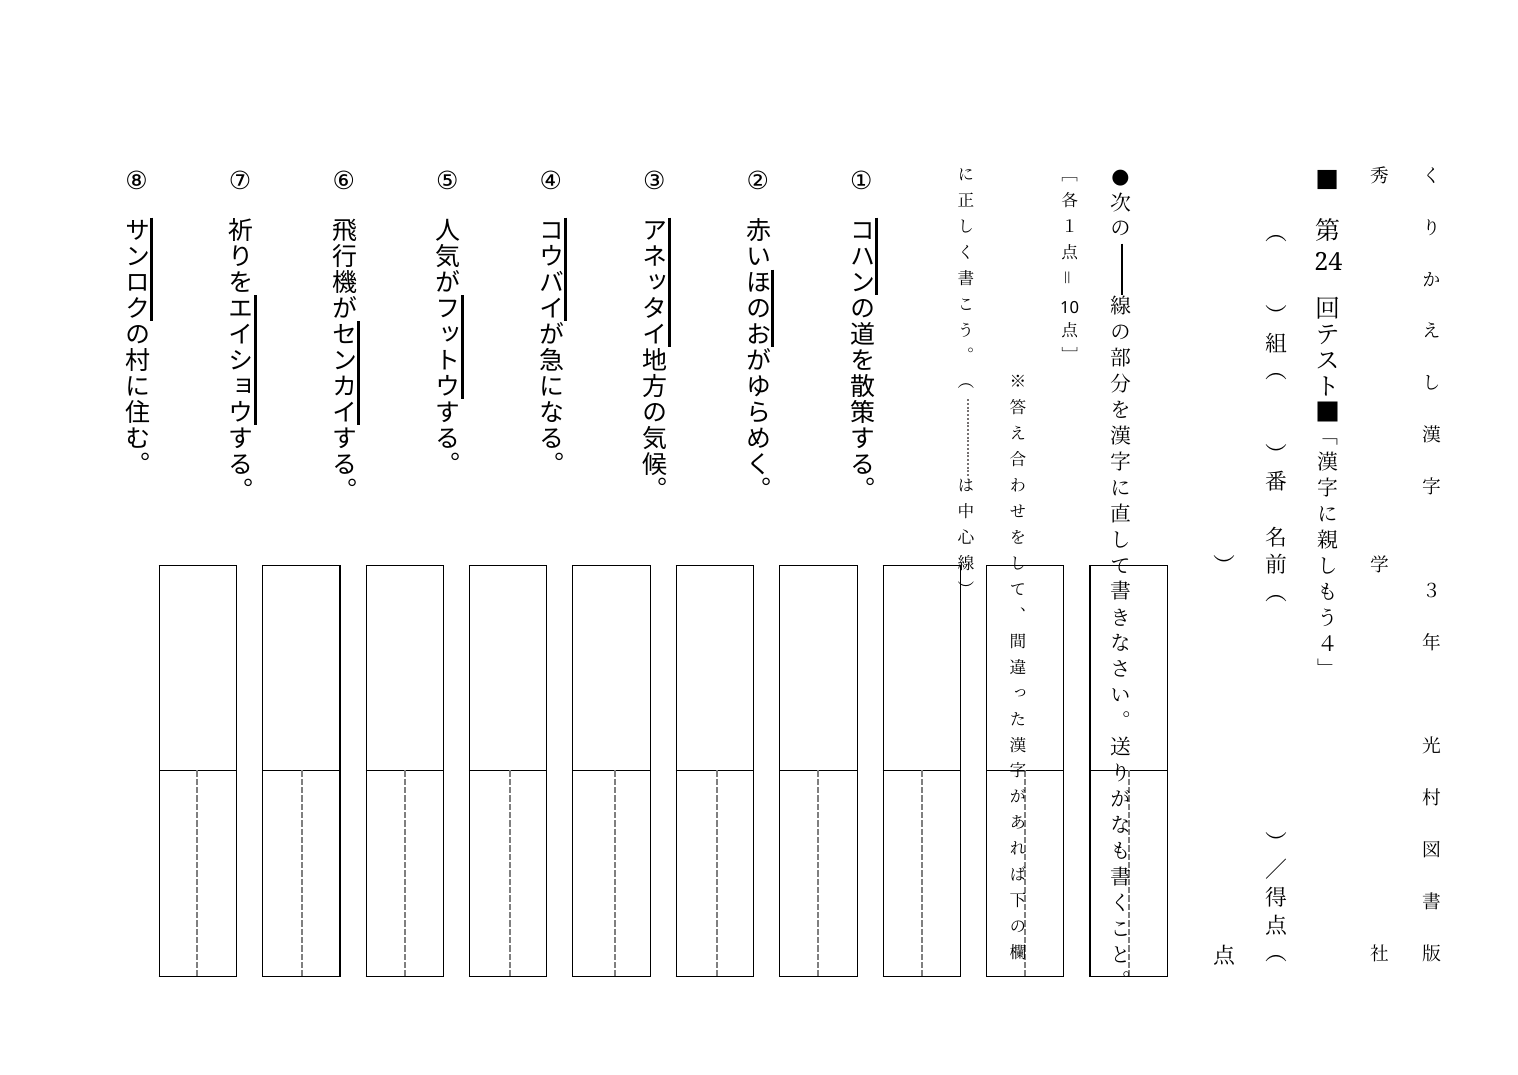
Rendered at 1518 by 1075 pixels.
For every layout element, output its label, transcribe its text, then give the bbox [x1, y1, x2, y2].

text ①コハンの道を散策する。 [836, 166, 888, 969]
text くりかえし漢字 ３年 光村図書版 秀学社 [1354, 166, 1458, 969]
text ⑦祈りをエイショウする。 [215, 166, 267, 969]
text ※答え合わせをして、間違った漢字があれば下の欄に正しく書こう。（ は中心線） [940, 166, 1043, 969]
text ⑤人気がフットウする。 [422, 166, 474, 969]
text ②赤いほのおがゆらめく。 [733, 166, 785, 969]
text ⑥飛行機がセンカイする。 [319, 166, 371, 969]
text （ ）組（ ）番 名前（ ）／得点（ ）点 [1199, 166, 1302, 969]
text ④コウバイが急になる。 [526, 166, 578, 969]
text ■第24回テスト■「漢字に親しもう４」 [1302, 166, 1354, 969]
text ③アネッタイ地方の気候。 [629, 166, 681, 969]
text ⑧サンロクの村に住む。 [112, 166, 163, 969]
text ●次の 線の部分を漢字に直して書きなさい。送りがなも書くこと。［各１点＝10点］ [1043, 166, 1147, 969]
